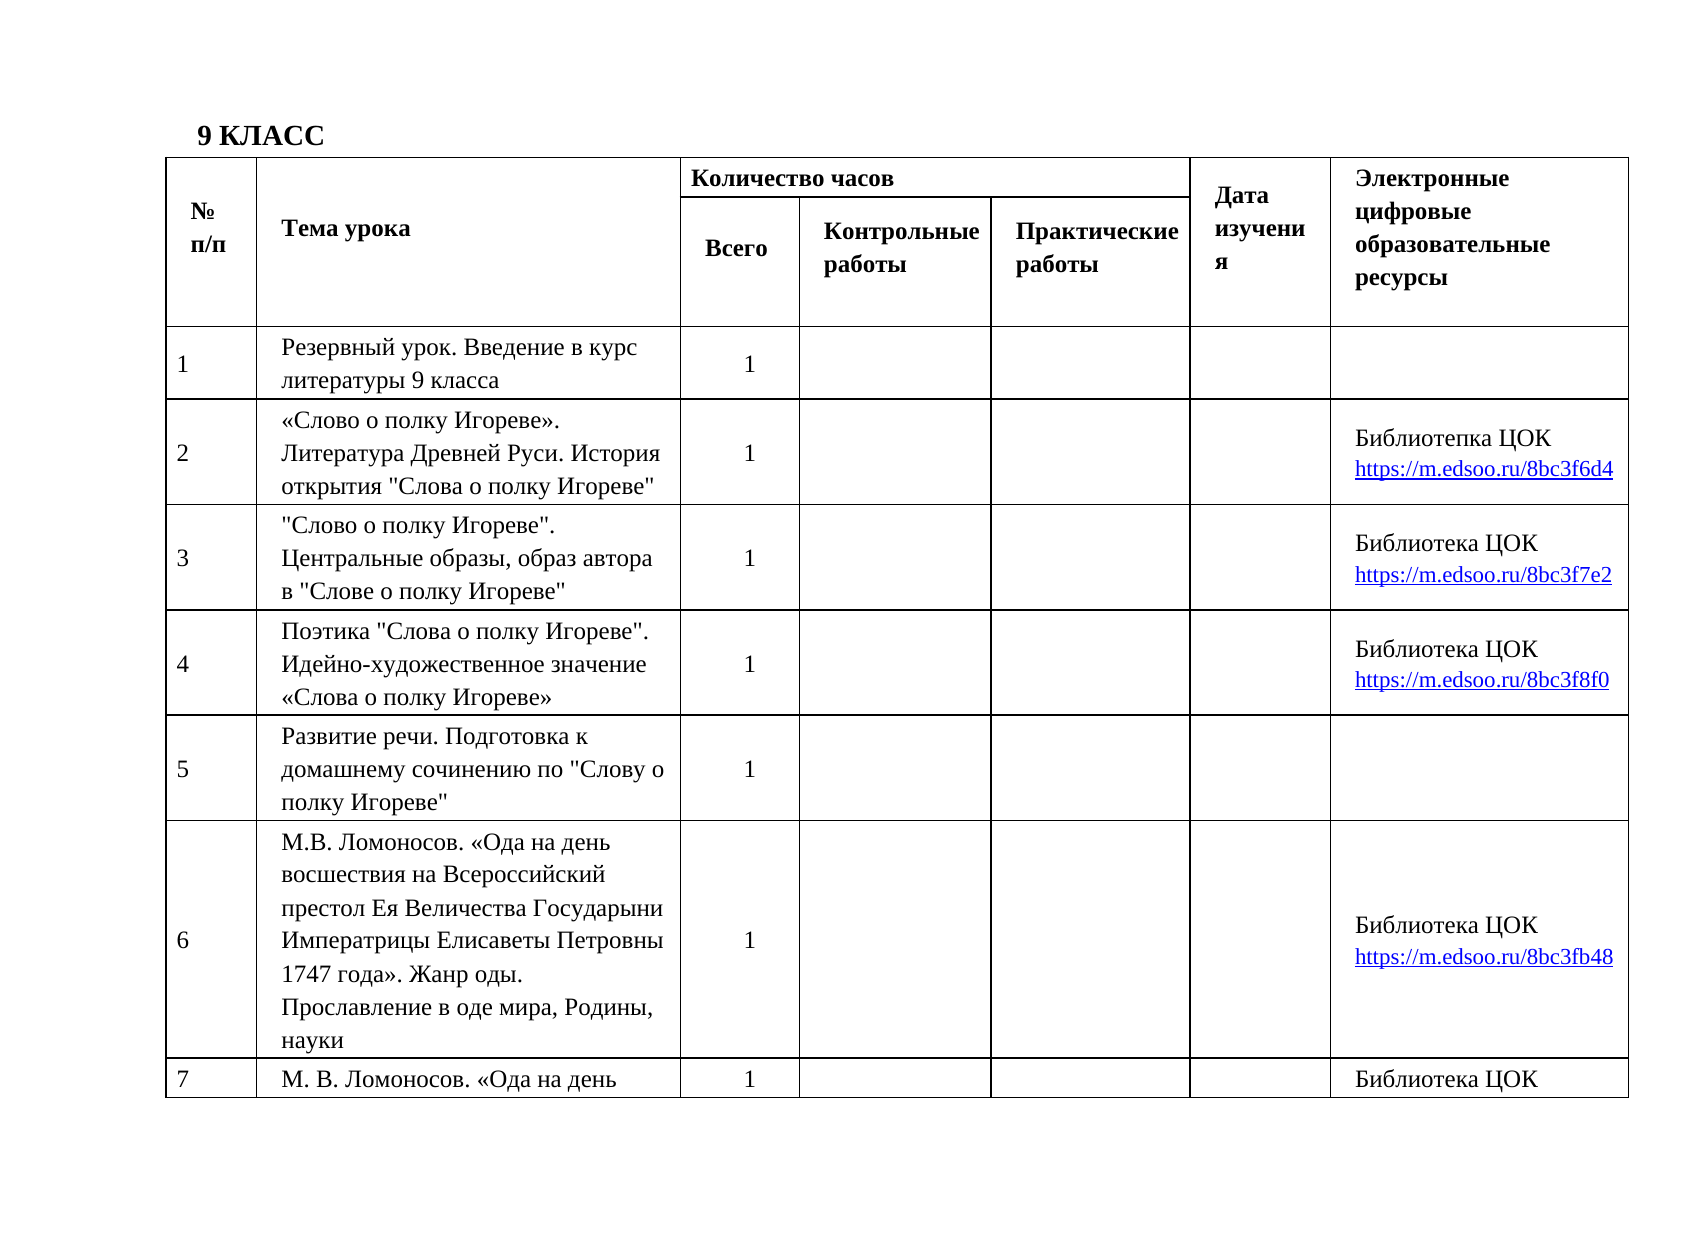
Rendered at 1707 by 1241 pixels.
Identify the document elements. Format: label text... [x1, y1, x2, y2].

table_cell [1331, 327, 1628, 398]
table_cell Контрольные работы [800, 198, 990, 326]
table_cell [1191, 400, 1330, 503]
table_cell М.В. Ломоносов. «Ода на день восшествия на Всероссийский престол Ея Величества Государыни Императрицы Елисаветы Петровны 1747 года». Жанр оды. Прославление в оде мира, Родины, науки [257, 821, 680, 1057]
table_cell 3 [167, 505, 256, 609]
table_cell [992, 611, 1189, 714]
table_cell Библиотека ЦОК https://m.edsoo.ru/8bc3f7e2 [1331, 505, 1628, 609]
table_cell Библиотепка ЦОК https://m.edsoo.ru/8bc3f6d4 [1331, 400, 1628, 503]
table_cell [1331, 1059, 1628, 1097]
table_cell 4 [167, 611, 256, 714]
table_cell 7 [167, 1059, 256, 1097]
table_cell [1191, 1059, 1330, 1097]
table_cell Библиотека ЦОК https://m.edsoo.ru/8bc3fb48 [1331, 821, 1628, 1057]
table_cell [992, 327, 1189, 398]
table_cell [1191, 611, 1330, 714]
table_cell 1 [681, 611, 799, 714]
table_cell 1 [681, 1059, 799, 1097]
table_cell 1 [681, 821, 799, 1057]
table_cell «Слово о полку Игореве». Литература Древней Руси. История открытия "Слова о полку Игореве" [257, 400, 680, 503]
table_header Электронные цифровые образовательные ресурсы [1331, 158, 1628, 326]
table_header Тема урока [257, 158, 680, 326]
text 9 КЛАСС [190, 118, 1618, 152]
table_cell 2 [167, 400, 256, 503]
table_cell [1191, 327, 1330, 398]
table_cell [800, 611, 990, 714]
table_cell 1 [167, 327, 256, 398]
table_cell 5 [167, 716, 256, 820]
table_cell [800, 400, 990, 503]
table_header Дата изучения [1191, 158, 1330, 326]
table_cell 1 [681, 716, 799, 820]
table_cell Развитие речи. Подготовка к домашнему сочинению по "Слову о полку Игореве" [257, 716, 680, 820]
table_cell [1191, 505, 1330, 609]
table_cell [992, 716, 1189, 820]
table_cell [800, 821, 990, 1057]
table_cell Резервный урок. Введение в курс литературы 9 класса [257, 327, 680, 398]
table_cell 1 [681, 327, 799, 398]
table_cell Библиотека ЦОК https://m.edsoo.ru/8bc3f8f0 [1331, 611, 1628, 714]
table_cell [1191, 821, 1330, 1057]
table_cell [257, 1059, 680, 1097]
table_cell [800, 716, 990, 820]
table_cell "Слово о полку Игореве". Центральные образы, образ автора в "Слове о полку Игореве" [257, 505, 680, 609]
table_cell 1 [681, 505, 799, 609]
table_cell [800, 1059, 990, 1097]
table_cell [992, 400, 1189, 503]
table_cell [992, 505, 1189, 609]
table_header Количество часов [681, 158, 1189, 196]
table_cell 6 [167, 821, 256, 1057]
table_cell [992, 821, 1189, 1057]
table_cell [800, 327, 990, 398]
table_cell Поэтика "Слова о полку Игореве". Идейно-художественное значение «Слова о полку Игореве» [257, 611, 680, 714]
table_cell [1191, 716, 1330, 820]
table_cell Всего [681, 198, 799, 326]
table_header № п/п [167, 158, 256, 326]
table_cell [992, 1059, 1189, 1097]
table_cell Практические работы [992, 198, 1189, 326]
table_cell [800, 505, 990, 609]
table_cell 1 [681, 400, 799, 503]
table_cell [1331, 716, 1628, 820]
